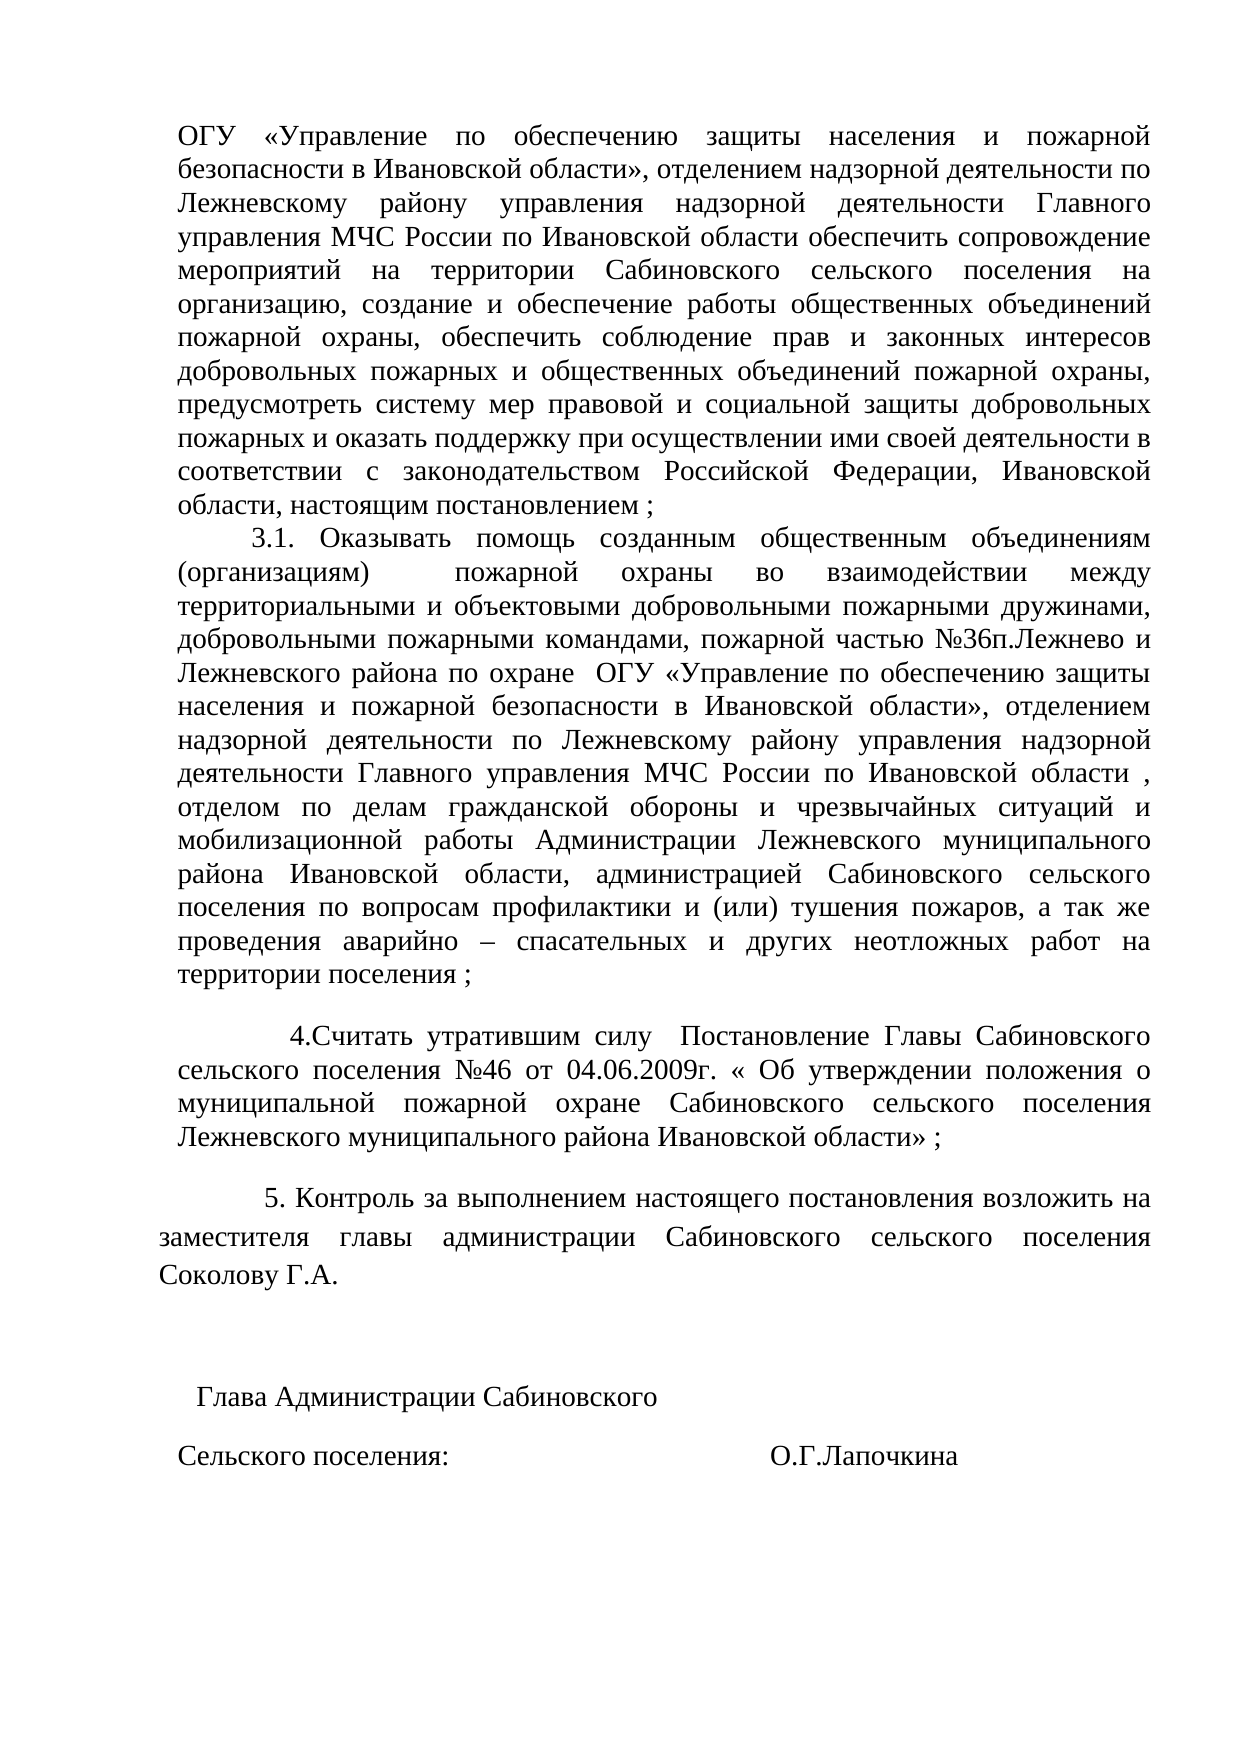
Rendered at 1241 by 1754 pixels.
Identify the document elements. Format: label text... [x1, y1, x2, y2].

subtitle Глава Администрации Сабиновского [158, 1379, 1152, 1412]
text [177, 118, 1152, 521]
text 3.1. Оказывать помощь созданным общественным объединениям (организациям) пожарной охраны во взаимодействии между территориальными и объектовыми добровольными пожарными дружинами, добровольными пожарными командами, пожарной частью №36п.Лежнево и Лежневского района по охране ОГУ «Управление по обеспечению защиты населения и пожарной безопасности в Ивановской области», отделением надзорной деятельности по Лежневскому району управления надзорной деятельности Главного управления МЧС России по Ивановской области , отделом по делам гражданской обороны и чрезвычайных ситуаций и мобилизационной работы Администрации Лежневского муниципального района Ивановской области, администрацией Сабиновского сельского поселения по вопросам профилактики и (или) тушения пожаров, а так же проведения аварийно – спасательных и других неотложных работ на территории поселения ; [177, 521, 1152, 990]
text 4.Считать утратившим силу Постановление Главы Сабиновского сельского поселения №46 от 04.06.2009г. « Об утверждении положения о муниципальной пожарной охране Сабиновского сельского поселения Лежневского муниципального района Ивановской области» ; [177, 1018, 1152, 1152]
text Сельского поселения: О.Г.Лапочкина [177, 1438, 1152, 1472]
text 5. Контроль за выполнением настоящего постановления возложить на заместителя главы администрации Сабиновского сельского поселения Соколову Г.А. [158, 1180, 1152, 1291]
